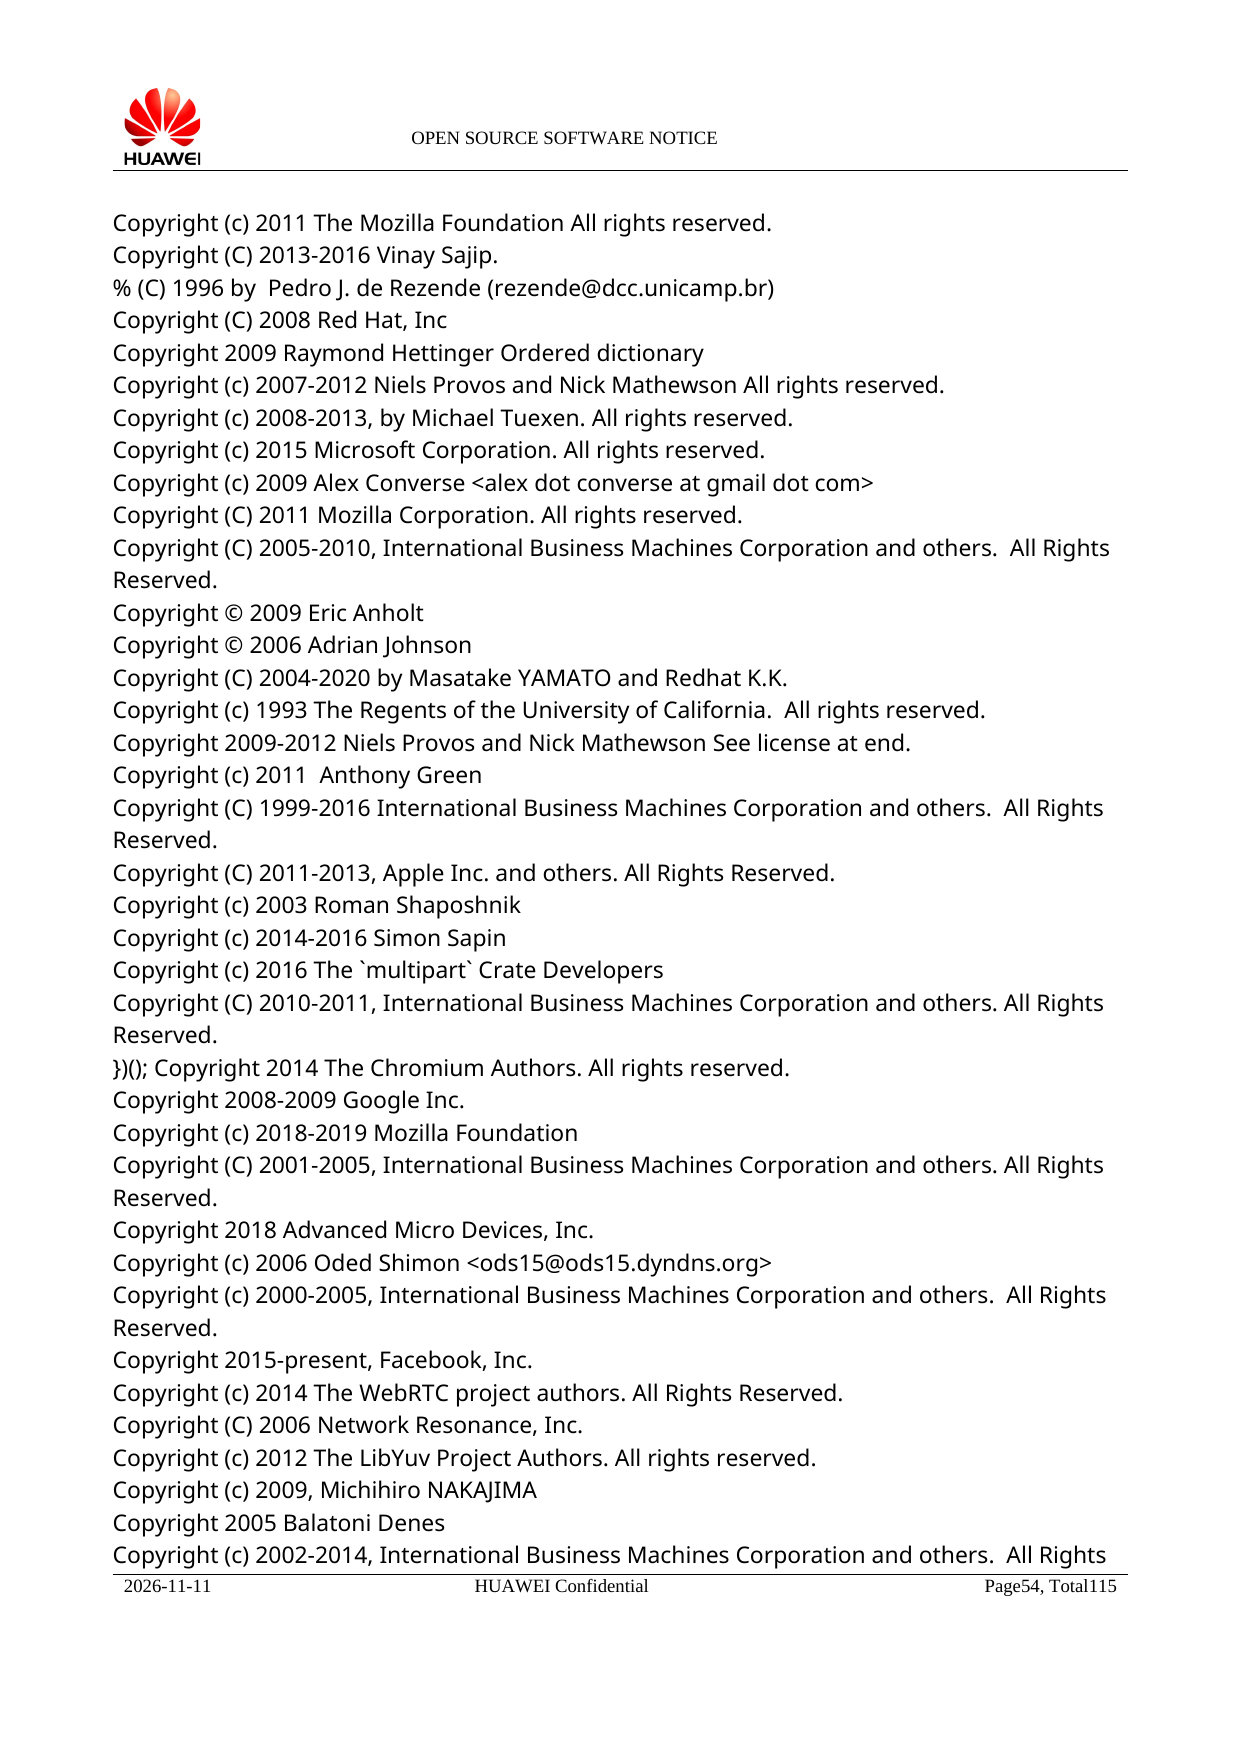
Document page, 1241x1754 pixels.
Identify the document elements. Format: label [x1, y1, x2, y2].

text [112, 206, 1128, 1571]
picture [124, 88, 201, 165]
